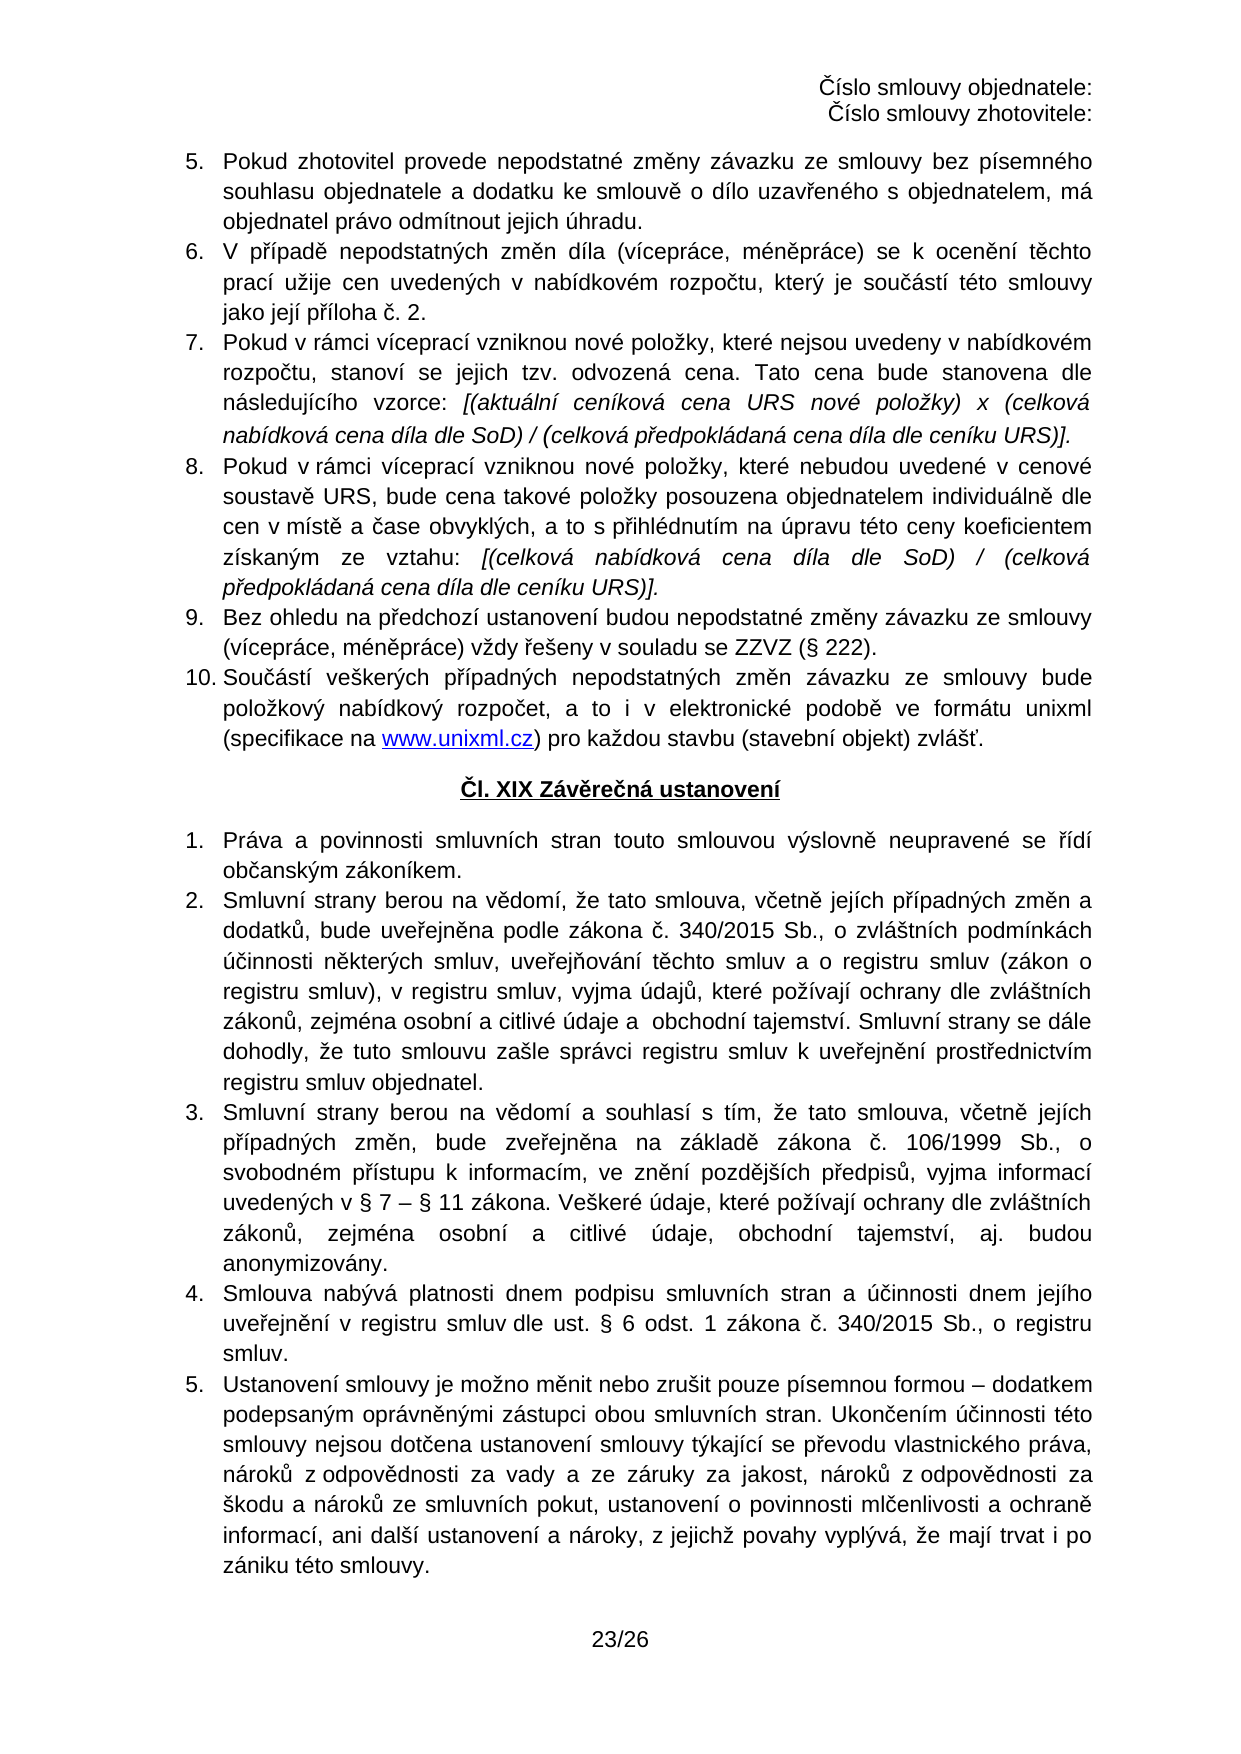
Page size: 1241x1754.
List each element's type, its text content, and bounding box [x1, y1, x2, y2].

list Smluvní strany berou na vědomí a souhlasí s tím, že tato smlouva, včetně jejích případných změn, bude zveřejněna na základě zákona č. 106/1999 Sb., o svobodném přístupu k informacím, ve znění pozdějších předpisů, vyjma informací uvedených v § 7 – § 11 zákona. Veškeré údaje, které požívají ochrany dle zvláštních zákonů, zejména osobní a citlivé údaje, obchodní tajemství, aj. budou anonymizovány. [185, 1099, 1093, 1276]
list Součástí veškerých případných nepodstatných změn závazku ze smlouvy bude položkový nabídkový rozpočet, a to i v elektronické podobě ve formátu unixml (specifikace na www.unixml.cz) pro každou stavbu (stavební objekt) zvlášť. [185, 664, 1093, 751]
list Ustanovení smlouvy je možno měnit nebo zrušit pouze písemnou formou – dodatkem podepsaným oprávněnými zástupci obou smluvních stran. Ukončením účinnosti této smlouvy nejsou dotčena ustanovení smlouvy týkající se převodu vlastnického práva, nároků z odpovědnosti za vady a ze záruky za jakost, nároků z odpovědnosti za škodu a nároků ze smluvních pokut, ustanovení o povinnosti mlčenlivosti a ochraně informací, ani další ustanovení a nároky, z jejichž povahy vyplývá, že mají trvat i po zániku této smlouvy. [185, 1371, 1093, 1578]
list Bez ohledu na předchozí ustanovení budou nepodstatné změny závazku ze smlouvy (vícepráce, méněpráce) vždy řešeny v souladu se ZZVZ (§ 222). [185, 604, 1093, 661]
list Pokud zhotovitel provede nepodstatné změny závazku ze smlouvy bez písemného souhlasu objednatele a dodatku ke smlouvě o dílo uzavřeného s objednatelem, má objednatel právo odmítnout jejich úhradu. [185, 148, 1093, 234]
list Pokud v rámci víceprací vzniknou nové položky, které nejsou uvedeny v nabídkovém rozpočtu, stanoví se jejich tzv. odvozená cena. Tato cena bude stanovena dle následujícího vzorce: [(aktuální ceníková cena URS nové položky) x (celková nabídková cena díla dle SoD) / (celková předpokládaná cena díla dle ceníku URS)]. [185, 329, 1093, 449]
list Práva a povinnosti smluvních stran touto smlouvou výslovně neupravené se řídí občanským zákoníkem. [185, 827, 1093, 883]
list V případě nepodstatných změn díla (vícepráce, méněpráce) se k ocenění těchto prací užije cen uvedených v nabídkovém rozpočtu, který je součástí této smlouvy jako její příloha č. 2. [185, 238, 1093, 325]
list Smluvní strany berou na vědomí, že tato smlouva, včetně jejích případných změn a dodatků, bude uveřejněna podle zákona č. 340/2015 Sb., o zvláštních podmínkách účinnosti některých smluv, uveřejňování těchto smluv a o registru smluv (zákon o registru smluv), v registru smluv, vyjma údajů, které požívají ochrany dle zvláštních zákonů, zejména osobní a citlivé údaje a obchodní tajemství. Smluvní strany se dále dohodly, že tuto smlouvu zašle správci registru smluv k uveřejnění prostřednictvím registru smluv objednatel. [185, 887, 1093, 1095]
list Pokud v rámci víceprací vzniknou nové položky, které nebudou uvedené v cenové soustavě URS, bude cena takové položky posouzena objednatelem individuálně dle cen v místě a čase obvyklých, a to s přihlédnutím na úpravu této ceny koeficientem získaným ze vztahu: [(celková nabídková cena díla dle SoD) / (celková předpokládaná cena díla dle ceníku URS)]. [185, 453, 1093, 600]
text Čl. XIX Závěrečná ustanovení [148, 776, 1093, 802]
list Smlouva nabývá platnosti dnem podpisu smluvních stran a účinnosti dnem jejího uveřejnění v registru smluv dle ust. § 6 odst. 1 zákona č. 340/2015 Sb., o registru smluv. [185, 1280, 1093, 1367]
